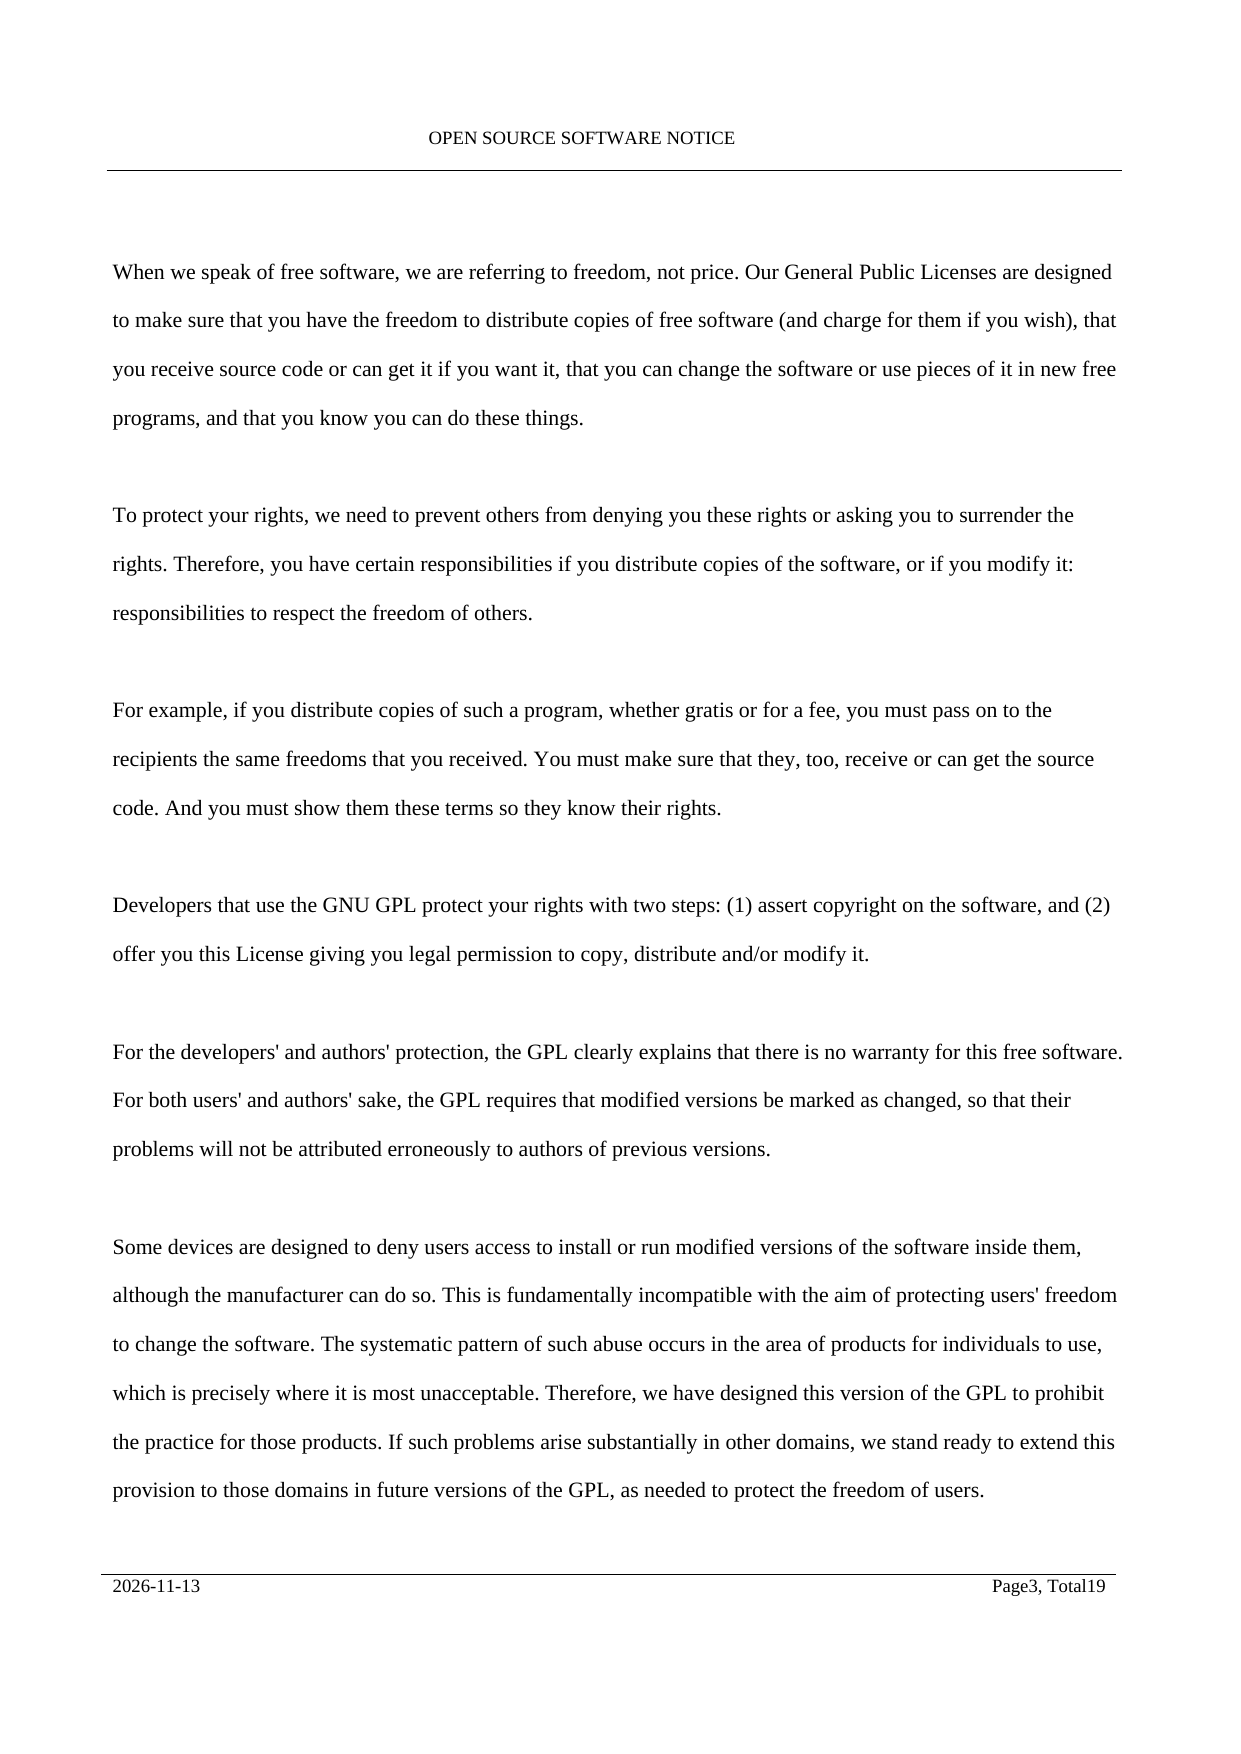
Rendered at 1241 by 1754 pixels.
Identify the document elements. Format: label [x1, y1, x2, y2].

text [112, 206, 1128, 1506]
